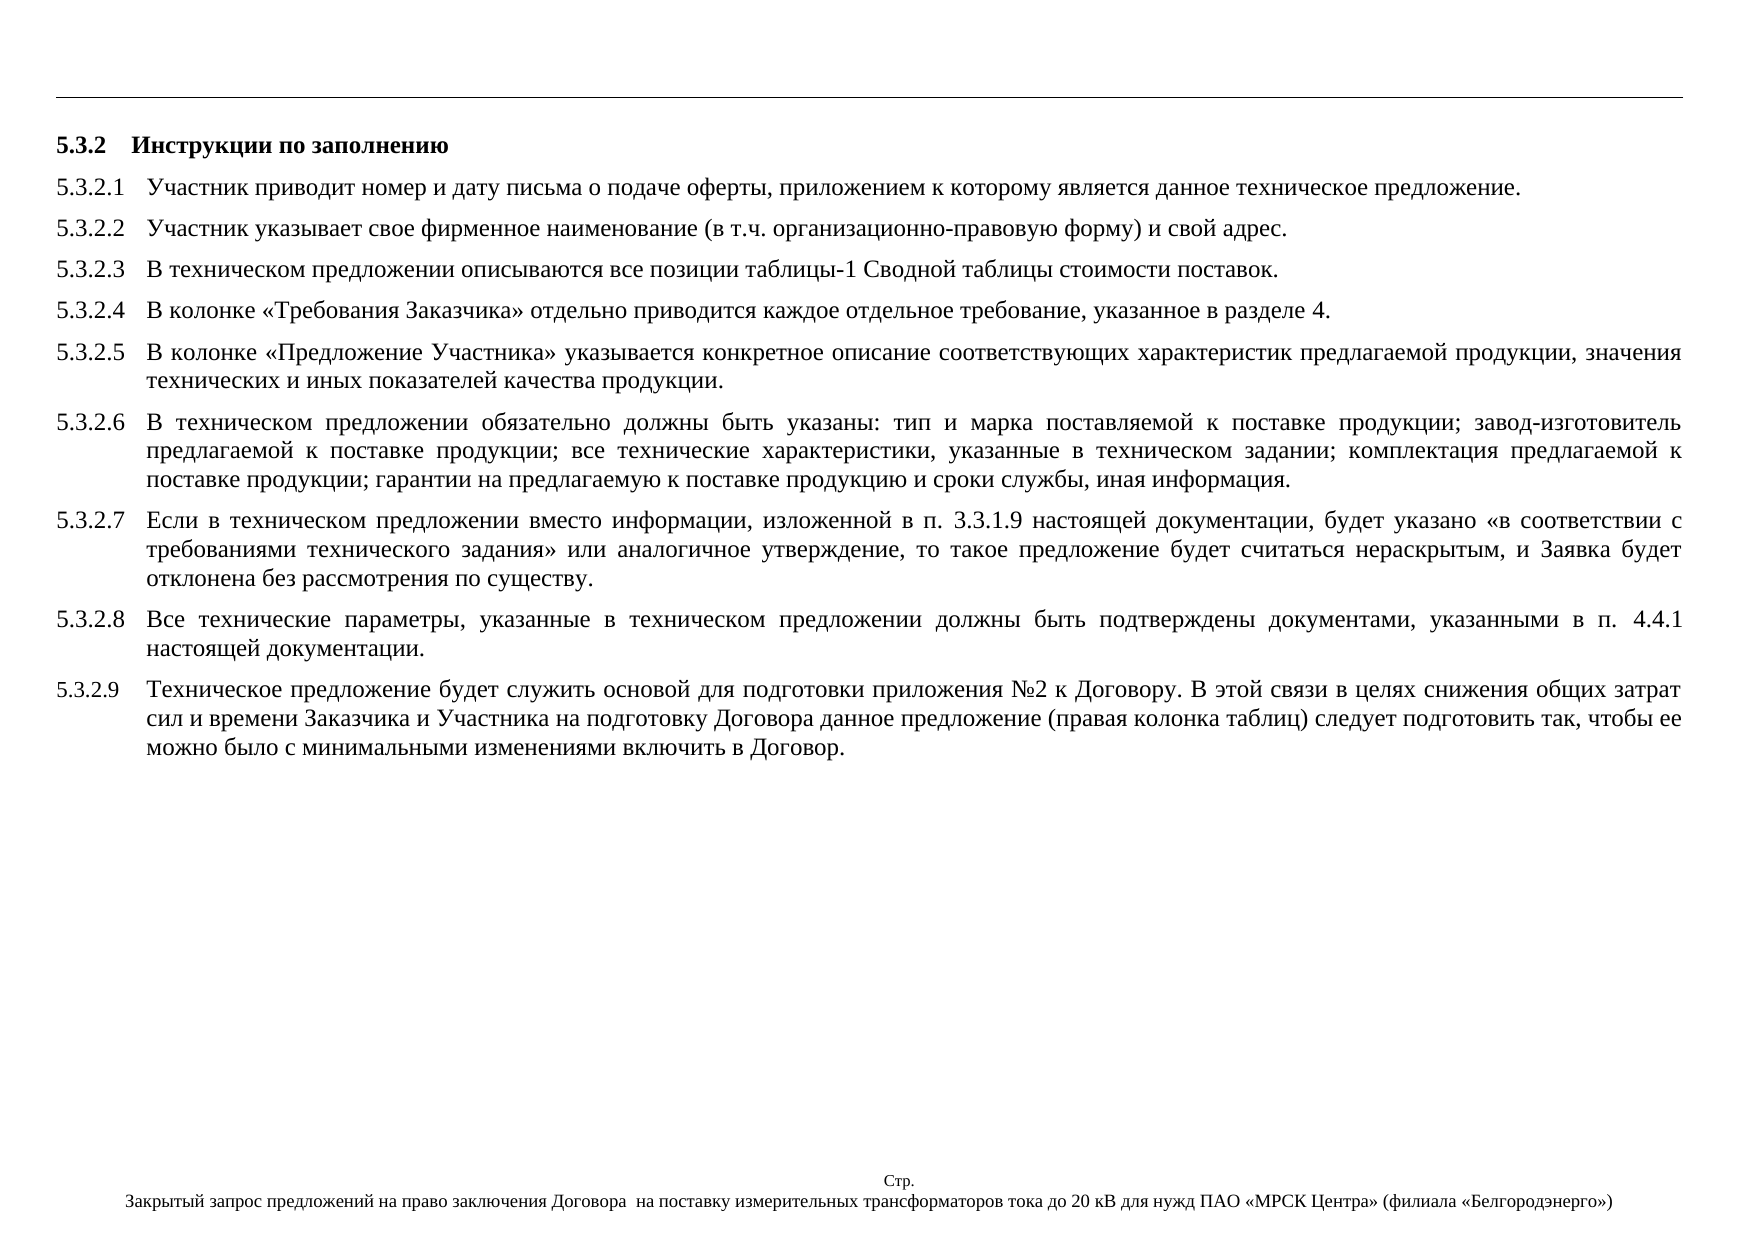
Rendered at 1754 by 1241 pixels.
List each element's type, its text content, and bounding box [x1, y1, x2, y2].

list Участник указывает свое фирменное наименование (в т.ч. организационно-правовую форму) и свой адрес. [56, 213, 1683, 242]
list Участник приводит номер и дату письма о подаче оферты, приложением к которому является данное техническое предложение. [56, 172, 1683, 201]
list В колонке «Предложение Участника» указывается конкретное описание соответствующих характеристик предлагаемой продукции, значения технических и иных показателей качества продукции. [56, 337, 1683, 394]
list Техническое предложение будет служить основой для подготовки приложения №2 к Договору. В этой связи в целях снижения общих затрат сил и времени Заказчика и Участника на подготовку Договора данное предложение (правая колонка таблиц) следует подготовить так, чтобы ее можно было с минимальными изменениями включить в Договор. [56, 674, 1683, 761]
list Если в техническом предложении вместо информации, изложенной в п. 3.3.1.9 настоящей документации, будет указано «в соответствии с требованиями технического задания» или аналогичное утверждение, то такое предложение будет считаться нераскрытым, и Заявка будет отклонена без рассмотрения по существу. [56, 506, 1683, 592]
list В колонке «Требования Заказчика» отдельно приводится каждое отдельное требование, указанное в разделе 4. [56, 296, 1683, 324]
list В техническом предложении описываются все позиции таблицы-1 Сводной таблицы стоимости поставок. [56, 254, 1683, 283]
list В техническом предложении обязательно должны быть указаны: тип и марка поставляемой к поставке продукции; завод-изготовитель предлагаемой к поставке продукции; все технические характеристики, указанные в техническом задании; комплектация предлагаемой к поставке продукции; гарантии на предлагаемую к поставке продукцию и сроки службы, иная информация. [56, 407, 1683, 493]
subtitle Инструкции по заполнению [56, 131, 1683, 159]
list Все технические параметры, указанные в техническом предложении должны быть подтверждены документами, указанными в п. 4.4.1 настоящей документации. [56, 604, 1683, 662]
